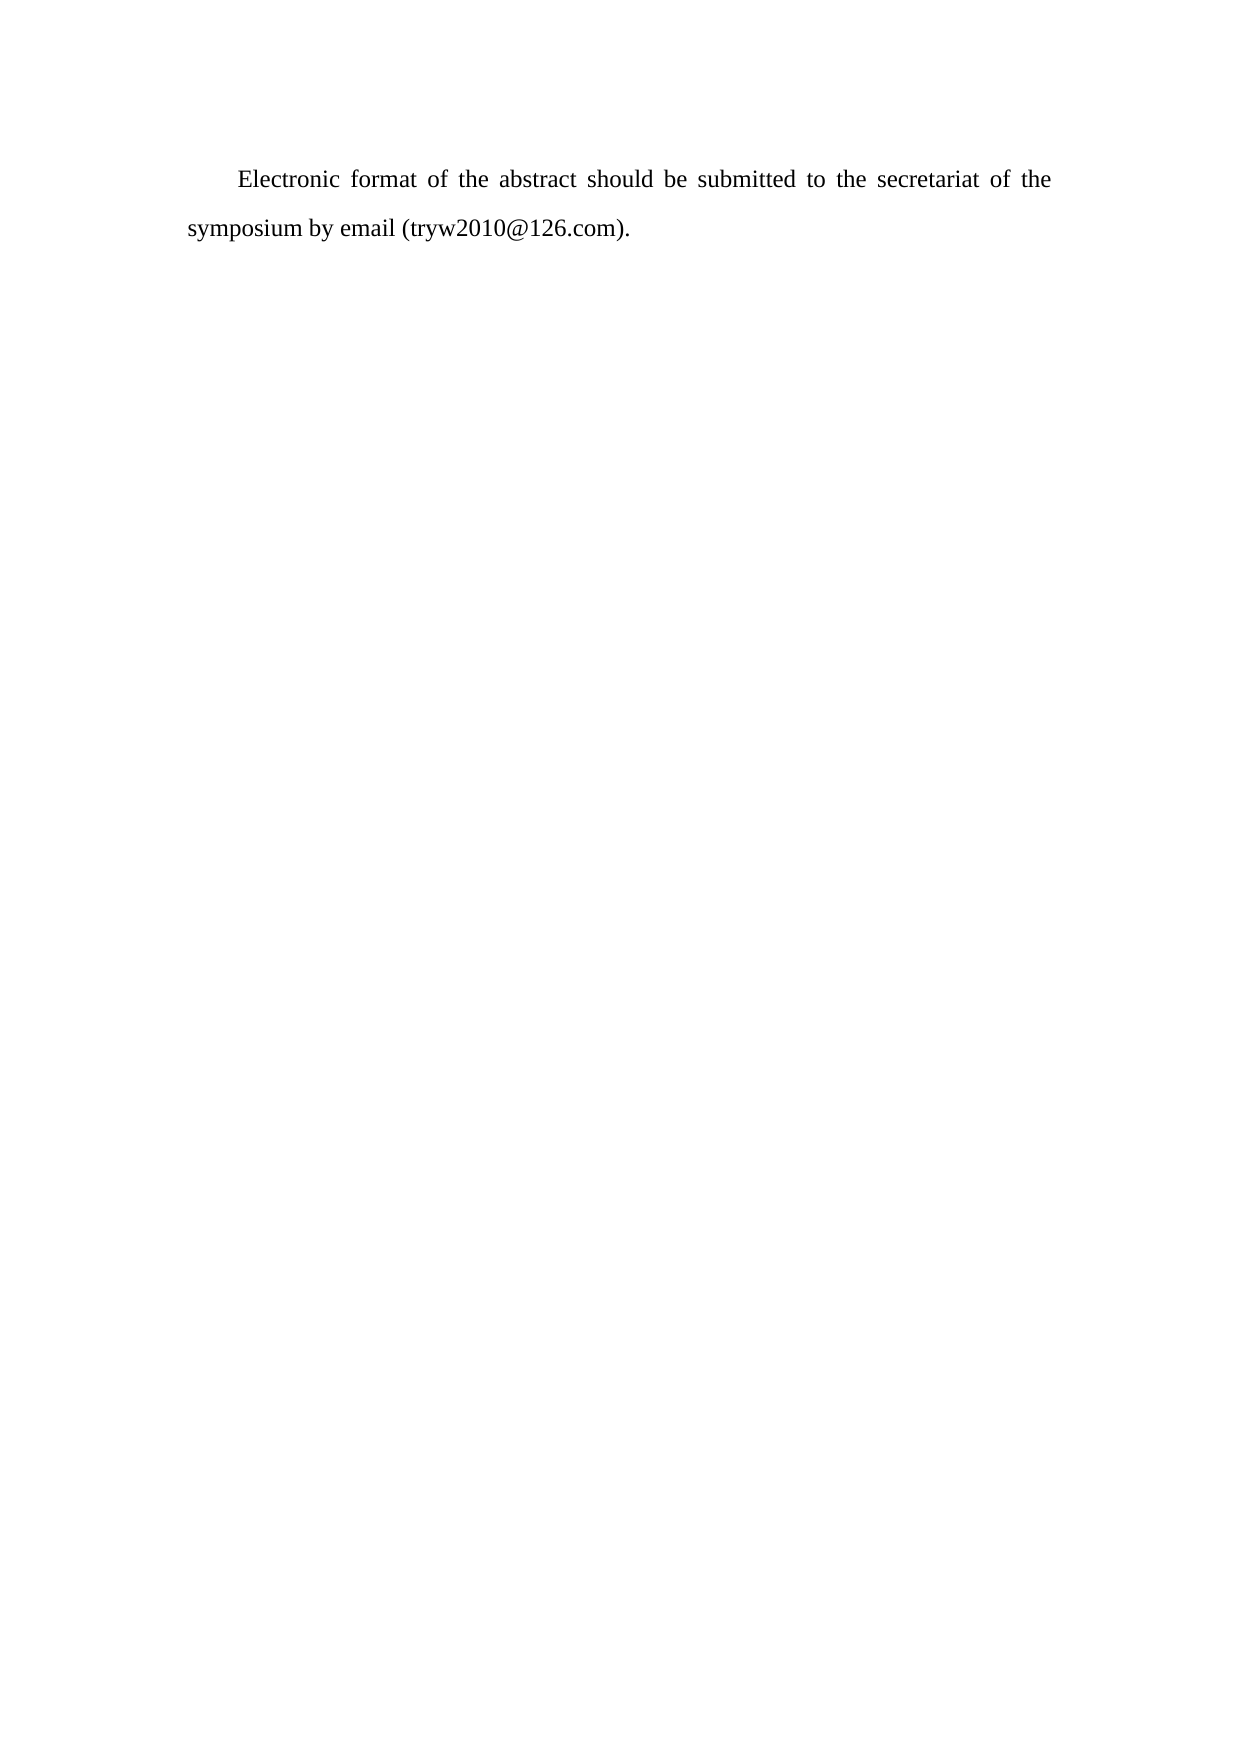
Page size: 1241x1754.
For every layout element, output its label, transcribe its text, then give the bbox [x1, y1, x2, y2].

list Electronic format of the abstract should be submitted to the secretariat of the symposium by email (tryw2010@126.com). [187, 162, 1053, 243]
